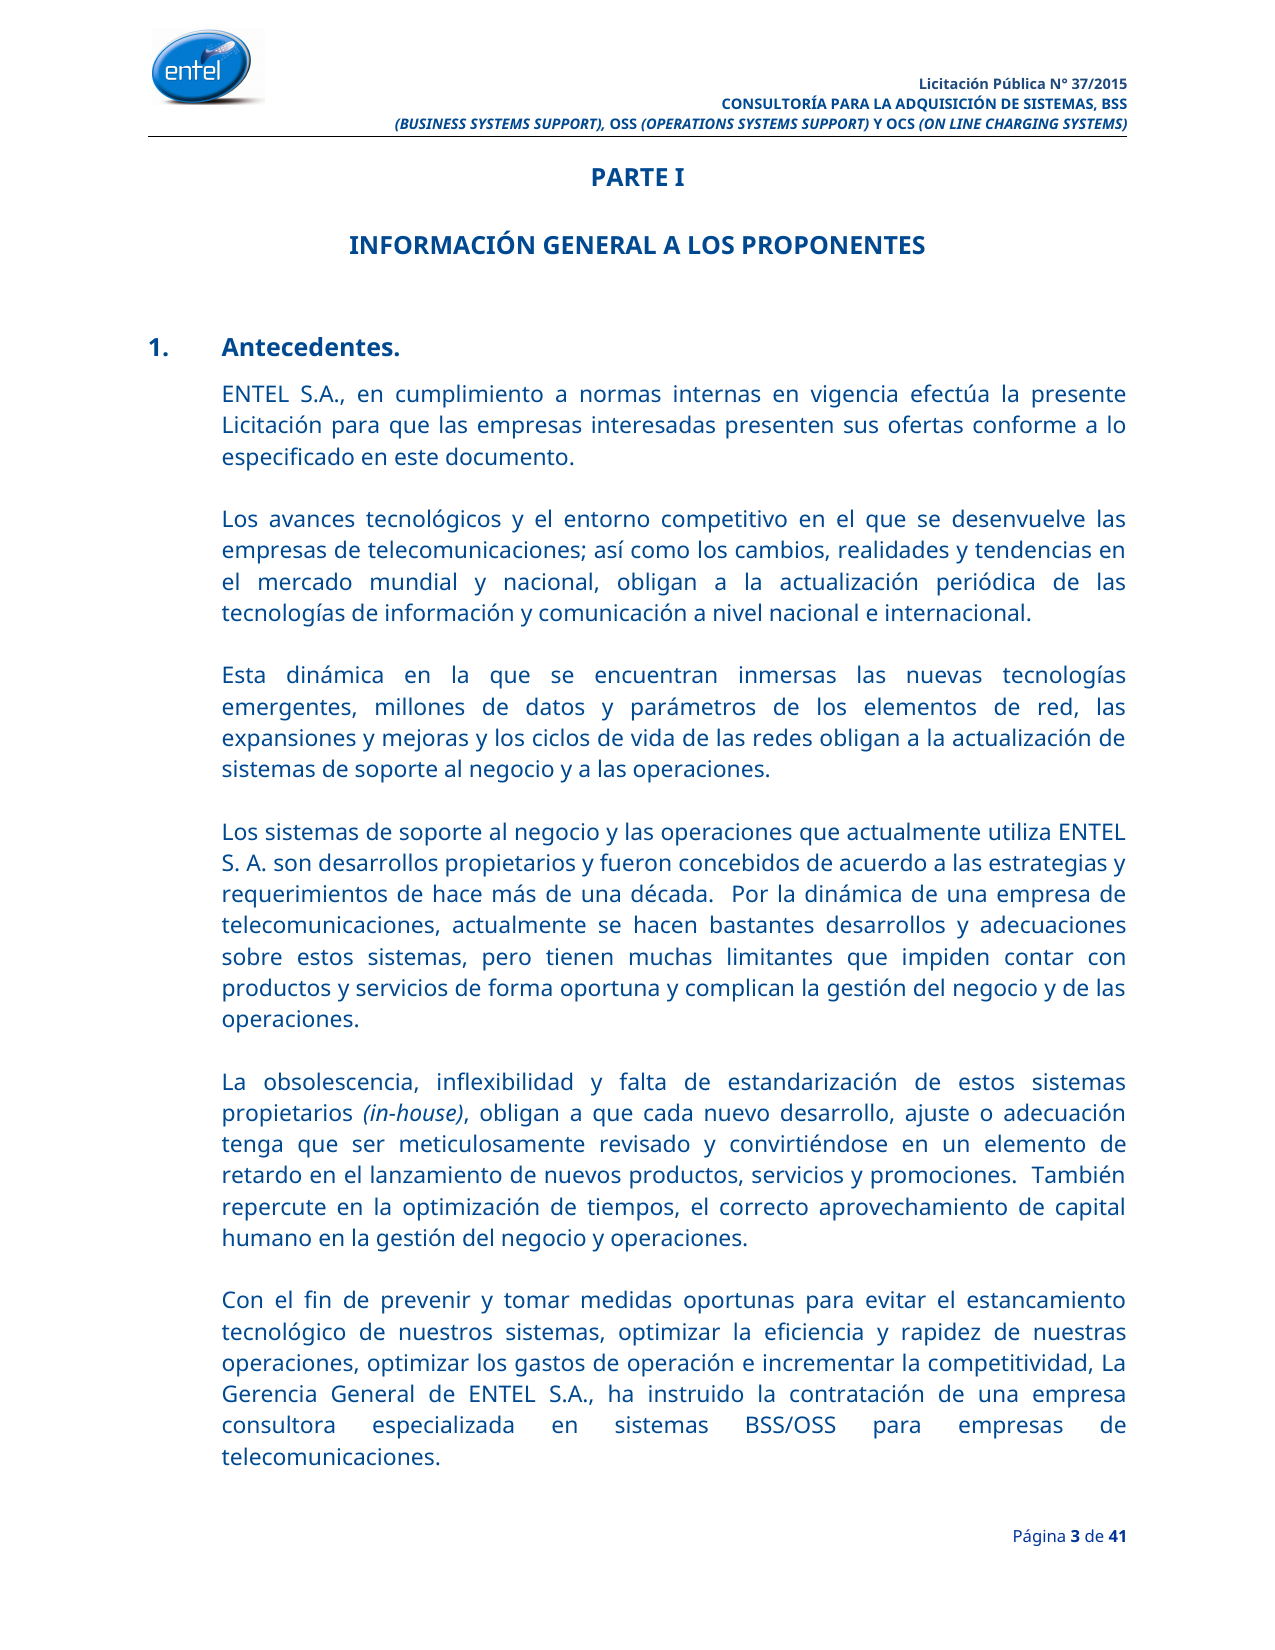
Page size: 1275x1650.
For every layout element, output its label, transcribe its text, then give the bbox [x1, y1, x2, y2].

text La obsolescencia, inflexibilidad y falta de estandarización de estos sistemas propietarios (in-house), obligan a que cada nuevo desarrollo, ajuste o adecuación tenga que ser meticulosamente revisado y convirtiéndose en un elemento de retardo en el lanzamiento de nuevos productos, servicios y promociones. También repercute en la optimización de tiempos, el correcto aprovechamiento de capital humano en la gestión del negocio y operaciones. [221, 1065, 1127, 1253]
picture [151, 28, 265, 105]
text Esta dinámica en la que se encuentran inmersas las nuevas tecnologías emergentes, millones de datos y parámetros de los elementos de red, las expansiones y mejoras y los ciclos de vida de las redes obligan a la actualización de sistemas de soporte al negocio y a las operaciones. [221, 659, 1127, 784]
text PARTE I [148, 159, 1127, 193]
text Con el fin de prevenir y tomar medidas oportunas para evitar el estancamiento tecnológico de nuestros sistemas, optimizar la eficiencia y rapidez de nuestras operaciones, optimizar los gastos de operación e incrementar la competitividad, La Gerencia General de ENTEL S.A., ha instruido la contratación de una empresa consultora especializada en sistemas BSS/OSS para empresas de telecomunicaciones. [221, 1284, 1127, 1472]
text ENTEL S.A., en cumplimiento a normas internas en vigencia efectúa la presente Licitación para que las empresas interesadas presenten sus ofertas conforme a lo especificado en este documento. [221, 378, 1127, 472]
list Antecedentes. [148, 330, 1127, 364]
text Los avances tecnológicos y el entorno competitivo en el que se desenvuelve las empresas de telecomunicaciones; así como los cambios, realidades y tendencias en el mercado mundial y nacional, obligan a la actualización periódica de las tecnologías de información y comunicación a nivel nacional e internacional. [221, 503, 1127, 628]
text INFORMACIÓN GENERAL A LOS PROPONENTES [148, 227, 1127, 262]
text Los sistemas de soporte al negocio y las operaciones que actualmente utiliza ENTEL S. A. son desarrollos propietarios y fueron concebidos de acuerdo a las estrategias y requerimientos de hace más de una década. Por la dinámica de una empresa de telecomunicaciones, actualmente se hacen bastantes desarrollos y adecuaciones sobre estos sistemas, pero tienen muchas limitantes que impiden contar con productos y servicios de forma oportuna y complican la gestión del negocio y de las operaciones. [221, 815, 1127, 1034]
